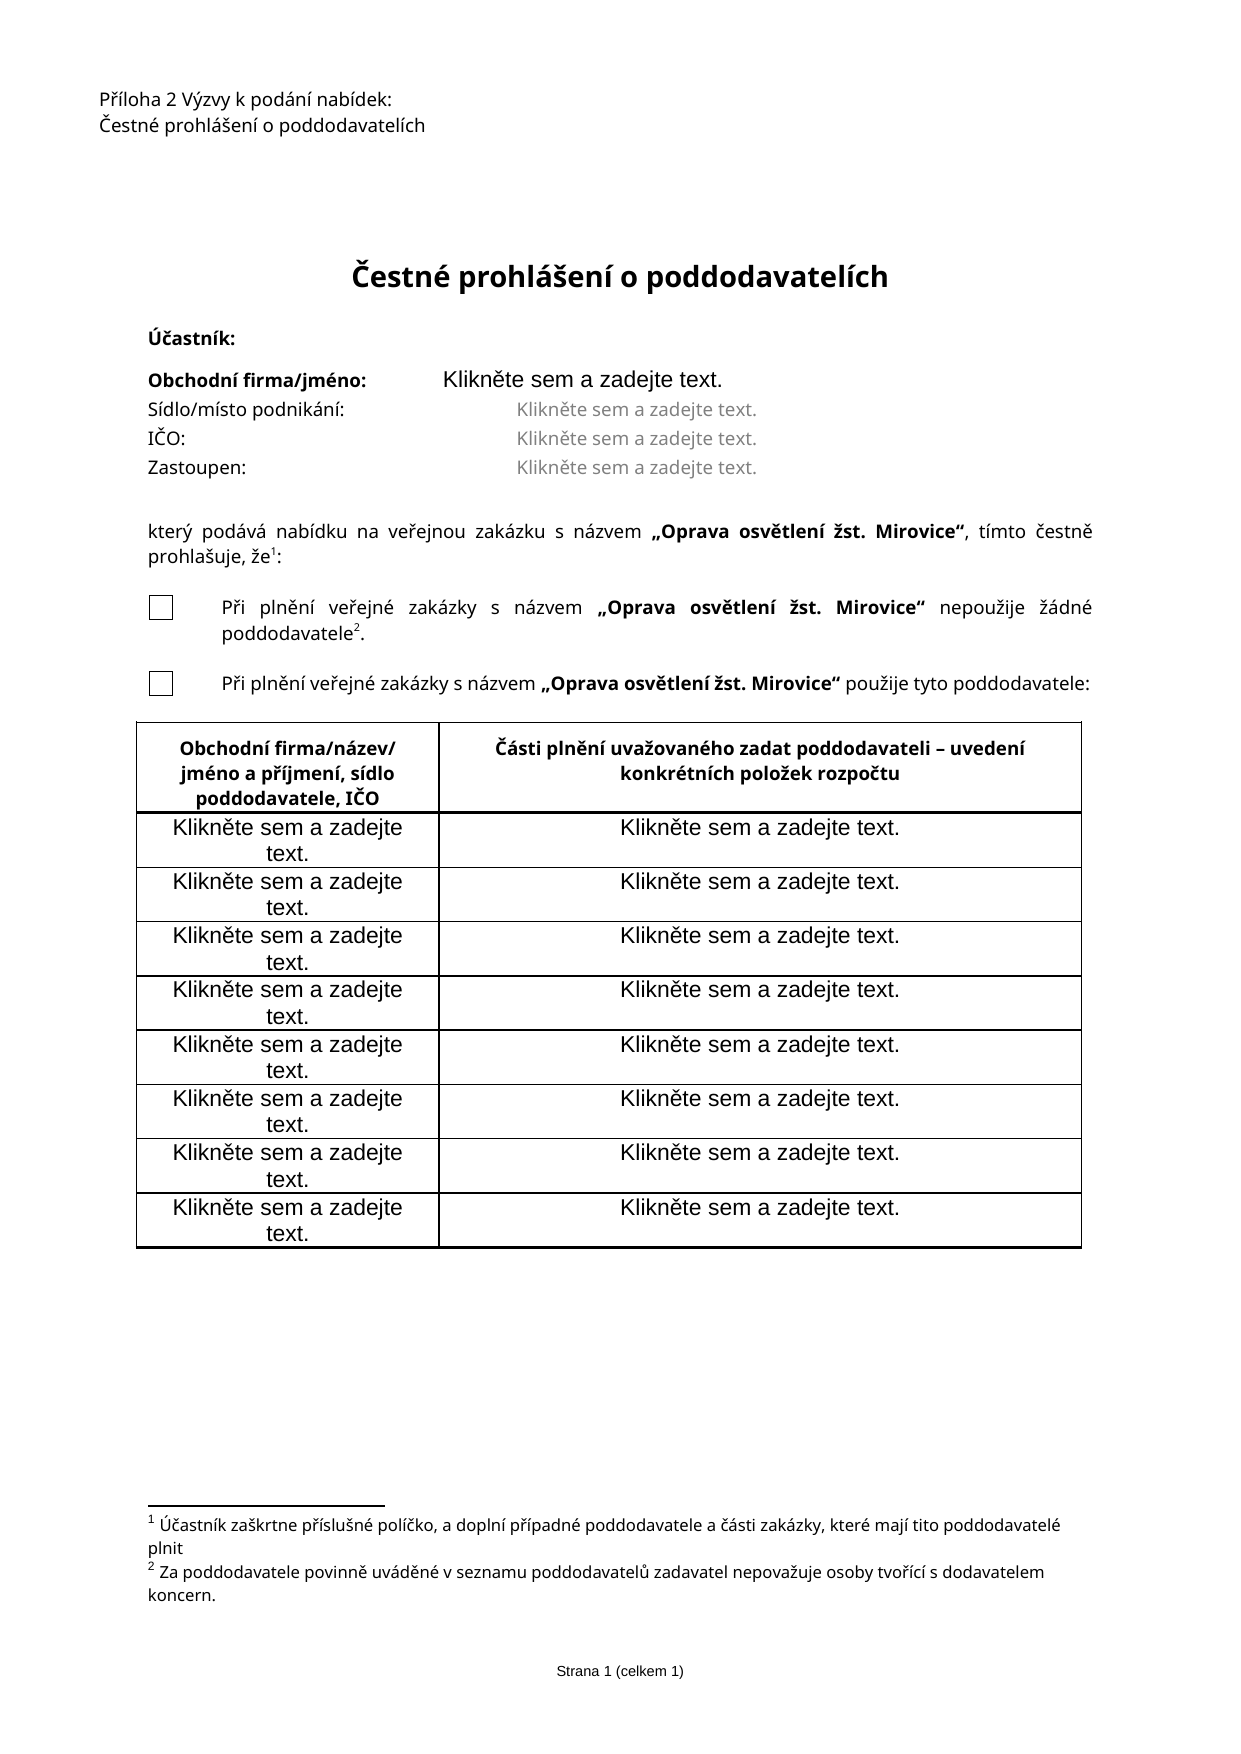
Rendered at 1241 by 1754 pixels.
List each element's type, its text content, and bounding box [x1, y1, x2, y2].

table_header Části plnění uvažovaného zadat poddodavateli – uvedení konkrétních položek rozpočtu [440, 723, 1081, 811]
text Zastoupen: [148, 451, 1093, 480]
text Při plnění veřejné zakázky s názvem „Oprava osvětlení žst. Mirovice“ nepoužije žádné poddodavatele. [148, 594, 1093, 645]
text který podává nabídku na veřejnou zakázku s názvem „Oprava osvětlení žst. Mirovice“, tímto čestně prohlašuje, že: [148, 518, 1093, 569]
text Účastník: [148, 321, 1093, 352]
table_header Obchodní firma/název/ jméno a příjmení, sídlo poddodavatele, IČO [137, 723, 438, 811]
text IČO: [148, 422, 1093, 451]
title Čestné prohlášení o poddodavatelích [148, 256, 1093, 296]
text Sídlo/místo podnikání: [148, 393, 1093, 422]
text Obchodní firma/jméno: [148, 364, 1093, 393]
text Při plnění veřejné zakázky s názvem „Oprava osvětlení žst. Mirovice“ použije tyto poddodavatele: [148, 670, 1093, 696]
